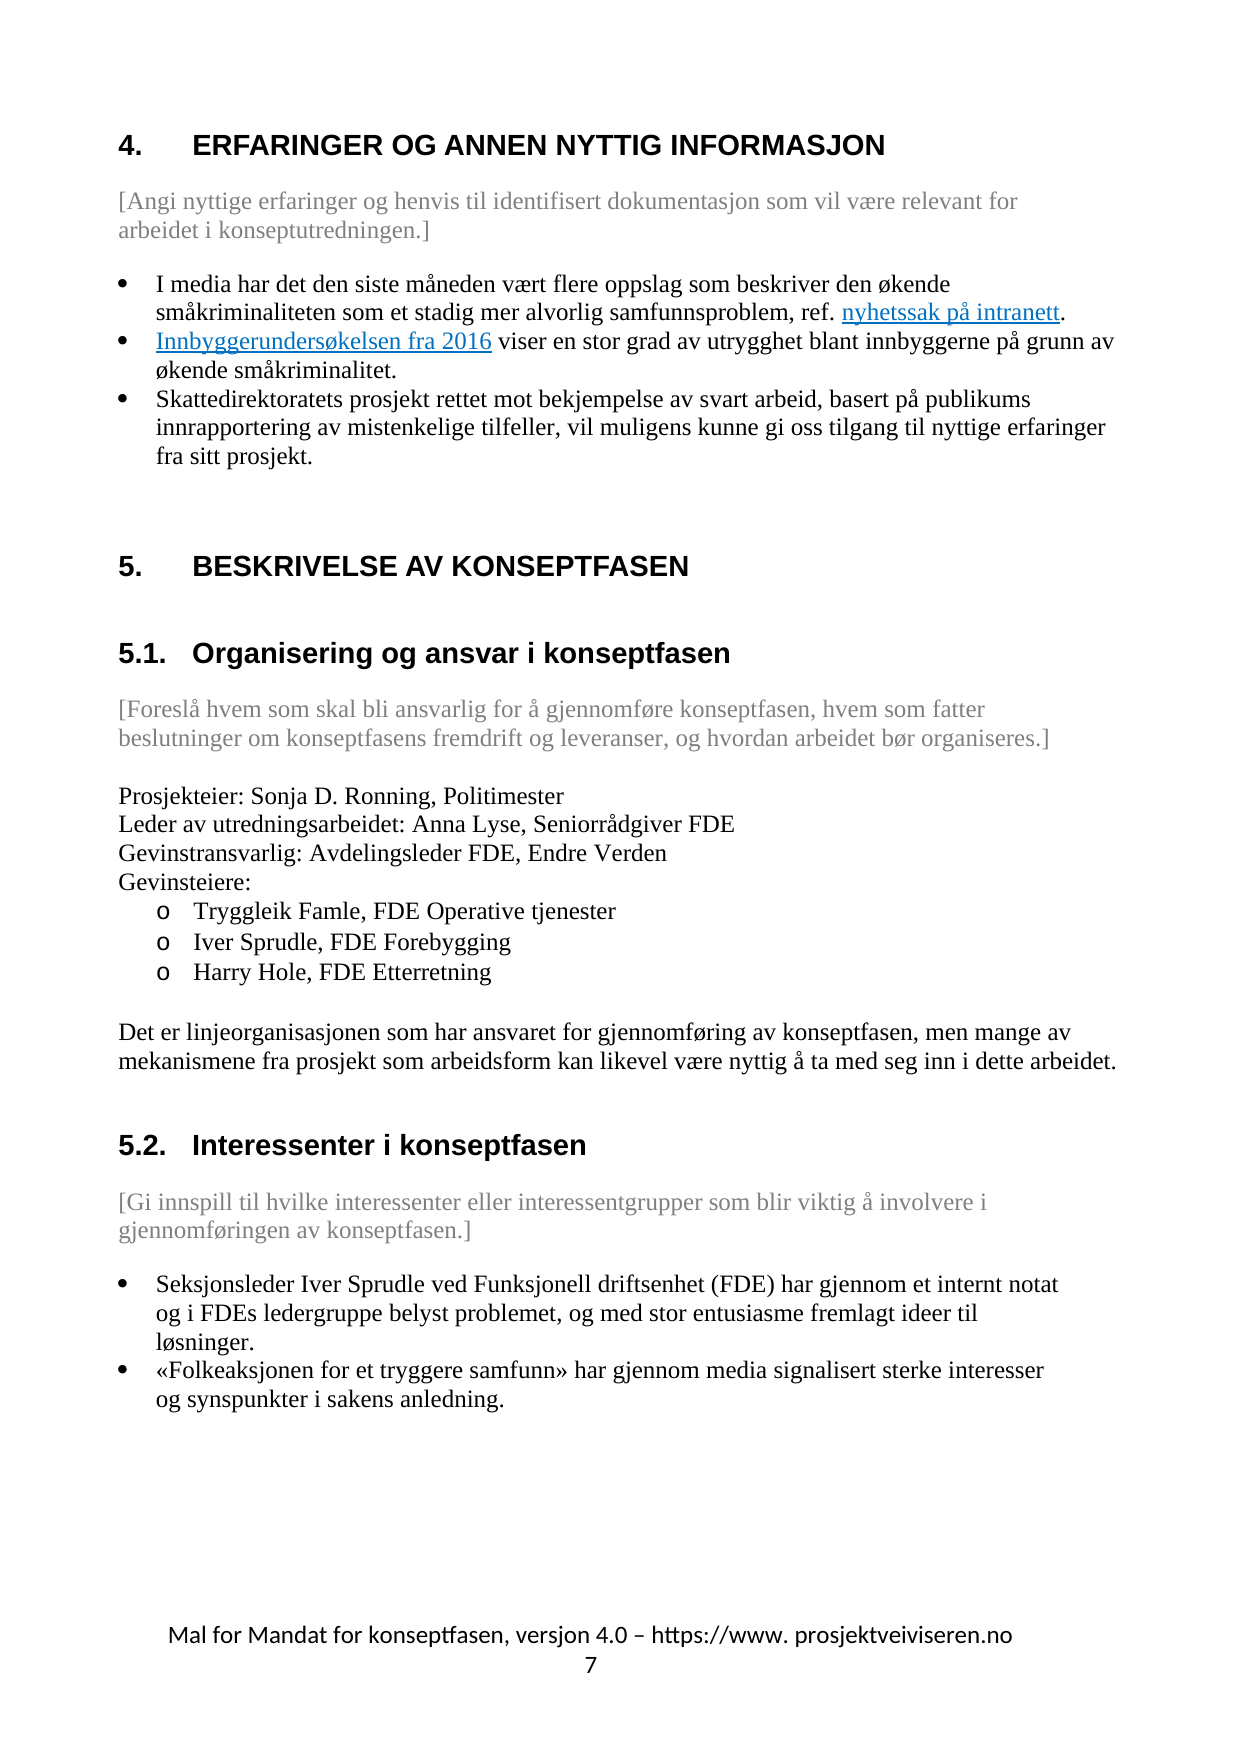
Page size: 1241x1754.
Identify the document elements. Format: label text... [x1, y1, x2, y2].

subtitle Interessenter i konseptfasen [118, 1128, 1122, 1162]
text Gevinstransvarlig: Avdelingsleder FDE, Endre Verden [118, 838, 1122, 867]
text Leder av utredningsarbeidet: Anna Lyse, Seniorrådgiver FDE [118, 809, 1122, 838]
list Seksjonsleder Iver Sprudle ved Funksjonell driftsenhet (FDE) har gjennom et internt notat og i FDEs ledergruppe belyst problemet, og med stor entusiasme fremlagt ideer til løsninger. [118, 1269, 1069, 1356]
list Innbyggerundersøkelsen fra 2016 viser en stor grad av utrygghet blant innbyggerne på grunn av økende småkriminalitet. [118, 326, 1122, 384]
text Det er linjeorganisasjonen som har ansvaret for gjennomføring av konseptfasen, men mange av mekanismene fra prosjekt som arbeidsform kan likevel være nyttig å ta med seg inn i dette arbeidet. [118, 1017, 1122, 1074]
list Tryggleik Famle, FDE Operative tjenester [156, 896, 1122, 927]
list Harry Hole, FDE Etterretning [156, 957, 1122, 988]
list I media har det den siste måneden vært flere oppslag som beskriver den økende småkriminaliteten som et stadig mer alvorlig samfunnsproblem, ref. nyhetssak på intranett. [118, 269, 1122, 326]
subtitle Erfaringer og annen nyttig informasjon [118, 128, 1063, 161]
text Gevinsteiere: [118, 867, 1122, 896]
list Skattedirektoratets prosjekt rettet mot bekjempelse av svart arbeid, basert på publikums innrapportering av mistenkelige tilfeller, vil muligens kunne gi oss tilgang til nyttige erfaringer fra sitt prosjekt. [118, 384, 1122, 470]
subtitle Organisering og ansvar i konseptfasen [118, 636, 1122, 669]
text [Gi innspill til hvilke interessenter eller interessentgrupper som blir viktig å involvere i gjennomføringen av konseptfasen.] [118, 1187, 1069, 1244]
text [Angi nyttige erfaringer og henvis til identifisert dokumentasjon som vil være relevant for arbeidet i konseptutredningen.] [118, 186, 1063, 244]
list Iver Sprudle, FDE Forebygging [156, 927, 1122, 957]
text Prosjekteier: Sonja D. Ronning, Politimester [118, 781, 1122, 809]
list «Folkeaksjonen for et tryggere samfunn» har gjennom media signalisert sterke interesser og synspunkter i sakens anledning. [118, 1356, 1069, 1413]
subtitle Beskrivelse av konseptfasen [118, 549, 1063, 582]
text [Foreslå hvem som skal bli ansvarlig for å gjennomføre konseptfasen, hvem som fatter beslutninger om konseptfasens fremdrift og leveranser, og hvordan arbeidet bør organiseres.] [118, 694, 1063, 752]
